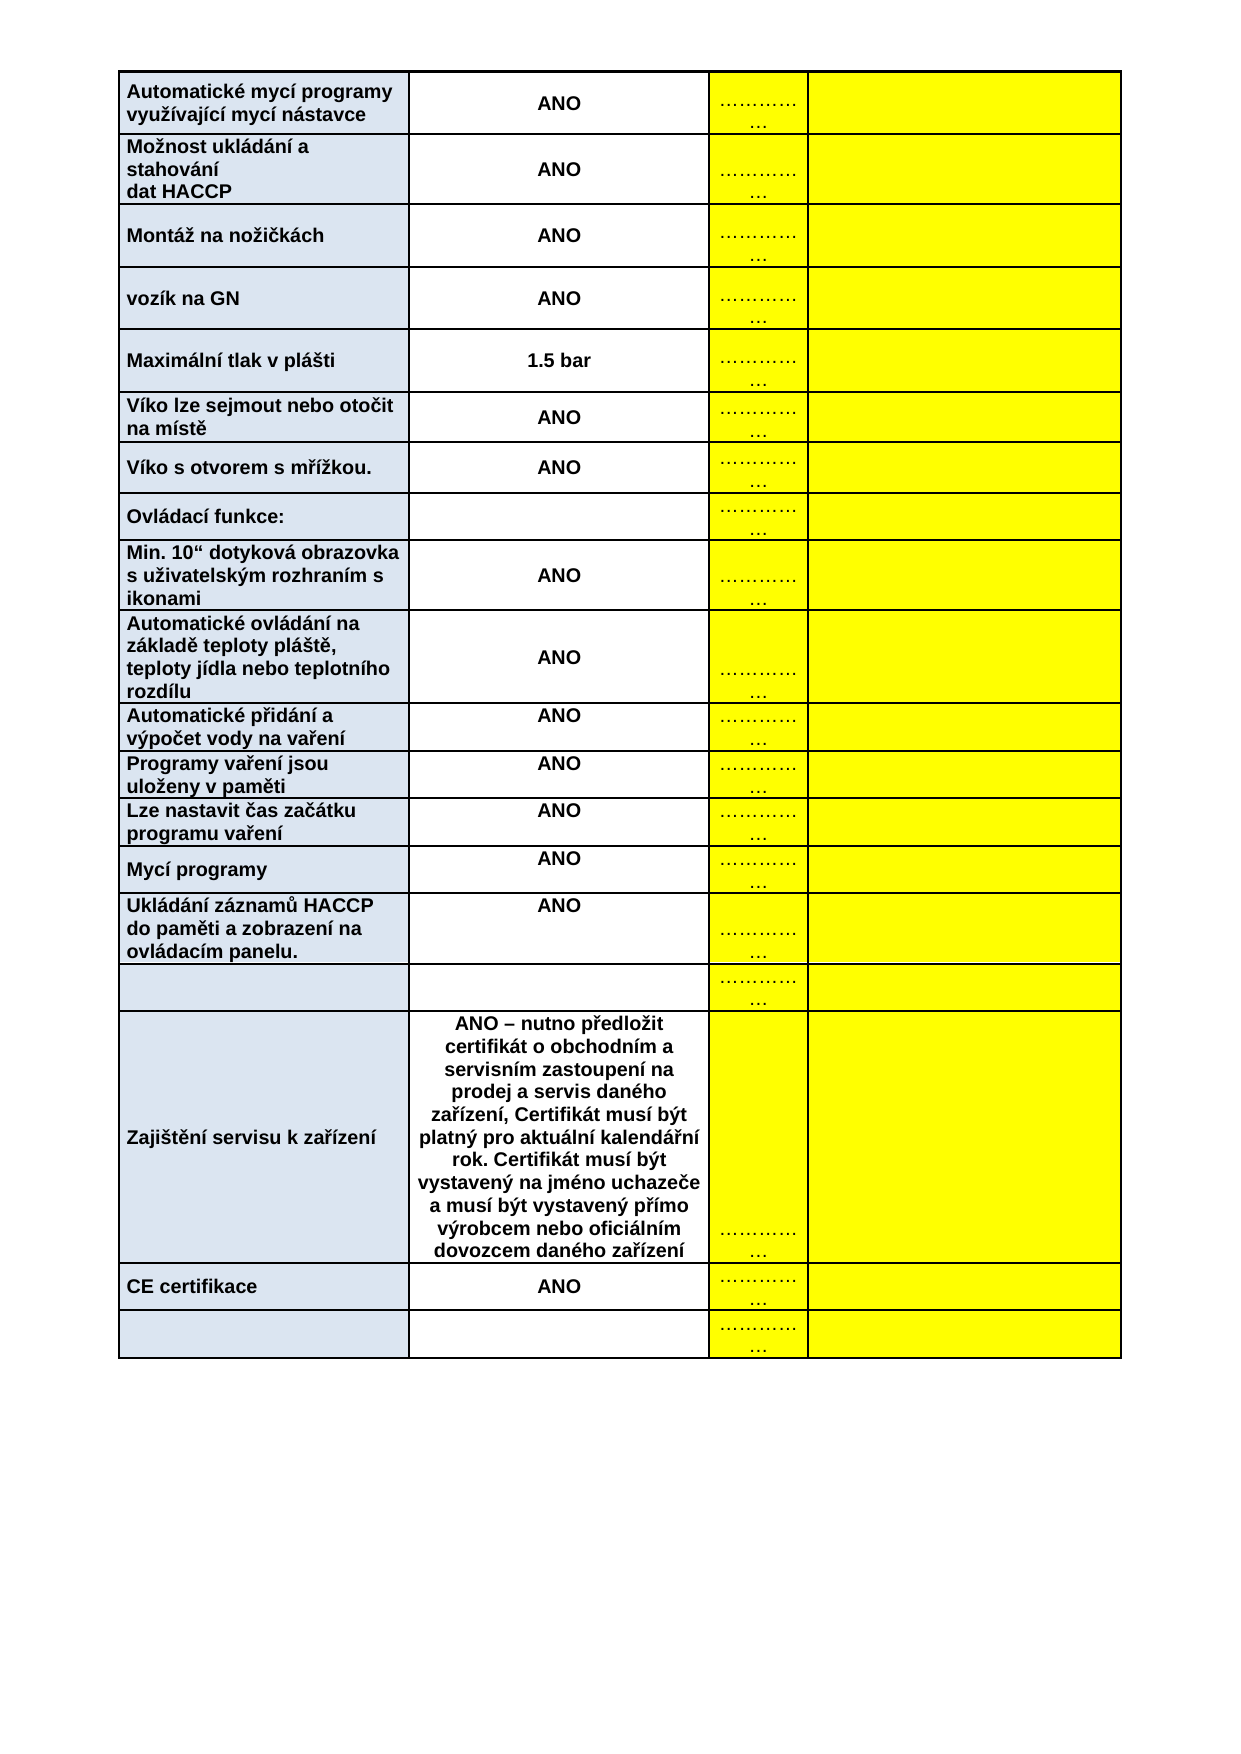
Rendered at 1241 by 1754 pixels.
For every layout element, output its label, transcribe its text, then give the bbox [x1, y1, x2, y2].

table_header ANO [410, 73, 708, 133]
table_cell Maximální tlak v plášti [120, 330, 408, 391]
table_cell …………… [710, 611, 807, 702]
table_cell ANO [410, 704, 708, 750]
table_cell …………… [710, 704, 807, 750]
table_cell ANO [410, 611, 708, 702]
table_cell Zajištění servisu k zařízení [120, 1012, 408, 1262]
table_cell [809, 135, 1120, 203]
table_cell Lze nastavit čas začátku programu vaření [120, 799, 408, 845]
table_cell ANO [410, 205, 708, 266]
table_cell CE certifikace [120, 1264, 408, 1309]
table_cell [120, 965, 408, 1010]
table_cell …………… [710, 330, 807, 391]
table_cell ANO [410, 894, 708, 962]
table_cell [809, 611, 1120, 702]
table_cell ANO [410, 752, 708, 797]
table_cell [809, 847, 1120, 892]
table_cell Možnost ukládání a stahování dat HACCP [120, 135, 408, 203]
table_cell [809, 799, 1120, 845]
table_cell [809, 965, 1120, 1010]
table_cell …………… [710, 205, 807, 266]
table_cell …………… [710, 443, 807, 492]
table_cell …………… [710, 965, 807, 1010]
table_cell [809, 330, 1120, 391]
table_cell Programy vaření jsou uloženy v paměti [120, 752, 408, 797]
table_cell Ukládání záznamů HACCP do paměti a zobrazení na ovládacím panelu. [120, 894, 408, 962]
table_cell …………… [710, 799, 807, 845]
table_cell Ovládací funkce: [120, 494, 408, 539]
table_cell …………… [710, 268, 807, 328]
table_cell ANO [410, 847, 708, 892]
table_header [809, 73, 1120, 133]
table_cell ANO [410, 268, 708, 328]
table_cell ANO [410, 443, 708, 492]
table_cell Víko s otvorem s mřížkou. [120, 443, 408, 492]
table_cell ANO [410, 135, 708, 203]
table_cell …………… [710, 1012, 807, 1262]
table_cell ANO [410, 1264, 708, 1309]
table_cell …………… [710, 135, 807, 203]
table_cell [809, 268, 1120, 328]
table_cell ANO [410, 799, 708, 845]
table_cell [120, 1311, 408, 1357]
table_cell …………… [710, 393, 807, 441]
table_cell [809, 205, 1120, 266]
table_cell …………… [710, 847, 807, 892]
table_cell …………… [710, 494, 807, 539]
table_cell …………… [710, 1264, 807, 1309]
table_cell [410, 1311, 708, 1357]
table_cell Min. 10“ dotyková obrazovka s uživatelským rozhraním s ikonami [120, 541, 408, 609]
table_cell Montáž na nožičkách [120, 205, 408, 266]
table_cell [410, 965, 708, 1010]
table_cell ANO [410, 541, 708, 609]
table_cell …………… [710, 894, 807, 962]
table_cell ANO [410, 393, 708, 441]
table_cell …………… [710, 541, 807, 609]
table_cell [410, 494, 708, 539]
table_cell [809, 541, 1120, 609]
table_header Automatické mycí programy využívající mycí nástavce [120, 73, 408, 133]
table_cell [809, 443, 1120, 492]
table_cell ANO – nutno předložit certifikát o obchodním a servisním zastoupení na prodej a servis daného zařízení, Certifikát musí být platný pro aktuální kalendářní rok. Certifikát musí být vystavený na jméno uchazeče a musí být vystavený přímo výrobcem nebo oficiálním dovozcem daného zařízení [410, 1012, 708, 1262]
table_cell Mycí programy [120, 847, 408, 892]
table_cell Automatické přidání a výpočet vody na vaření [120, 704, 408, 750]
table_cell [809, 1012, 1120, 1262]
table_cell vozík na GN [120, 268, 408, 328]
table_cell [809, 494, 1120, 539]
table_cell …………… [710, 752, 807, 797]
table_cell [809, 704, 1120, 750]
table_cell …………… [710, 1311, 807, 1357]
table_cell [809, 1311, 1120, 1357]
table_header …………… [710, 73, 807, 133]
table_cell Víko lze sejmout nebo otočit na místě [120, 393, 408, 441]
table_cell Automatické ovládání na základě teploty pláště, teploty jídla nebo teplotního rozdílu [120, 611, 408, 702]
table_cell [809, 894, 1120, 962]
table_cell 1.5 bar [410, 330, 708, 391]
table_cell [809, 1264, 1120, 1309]
table_cell [809, 752, 1120, 797]
table_cell [809, 393, 1120, 441]
